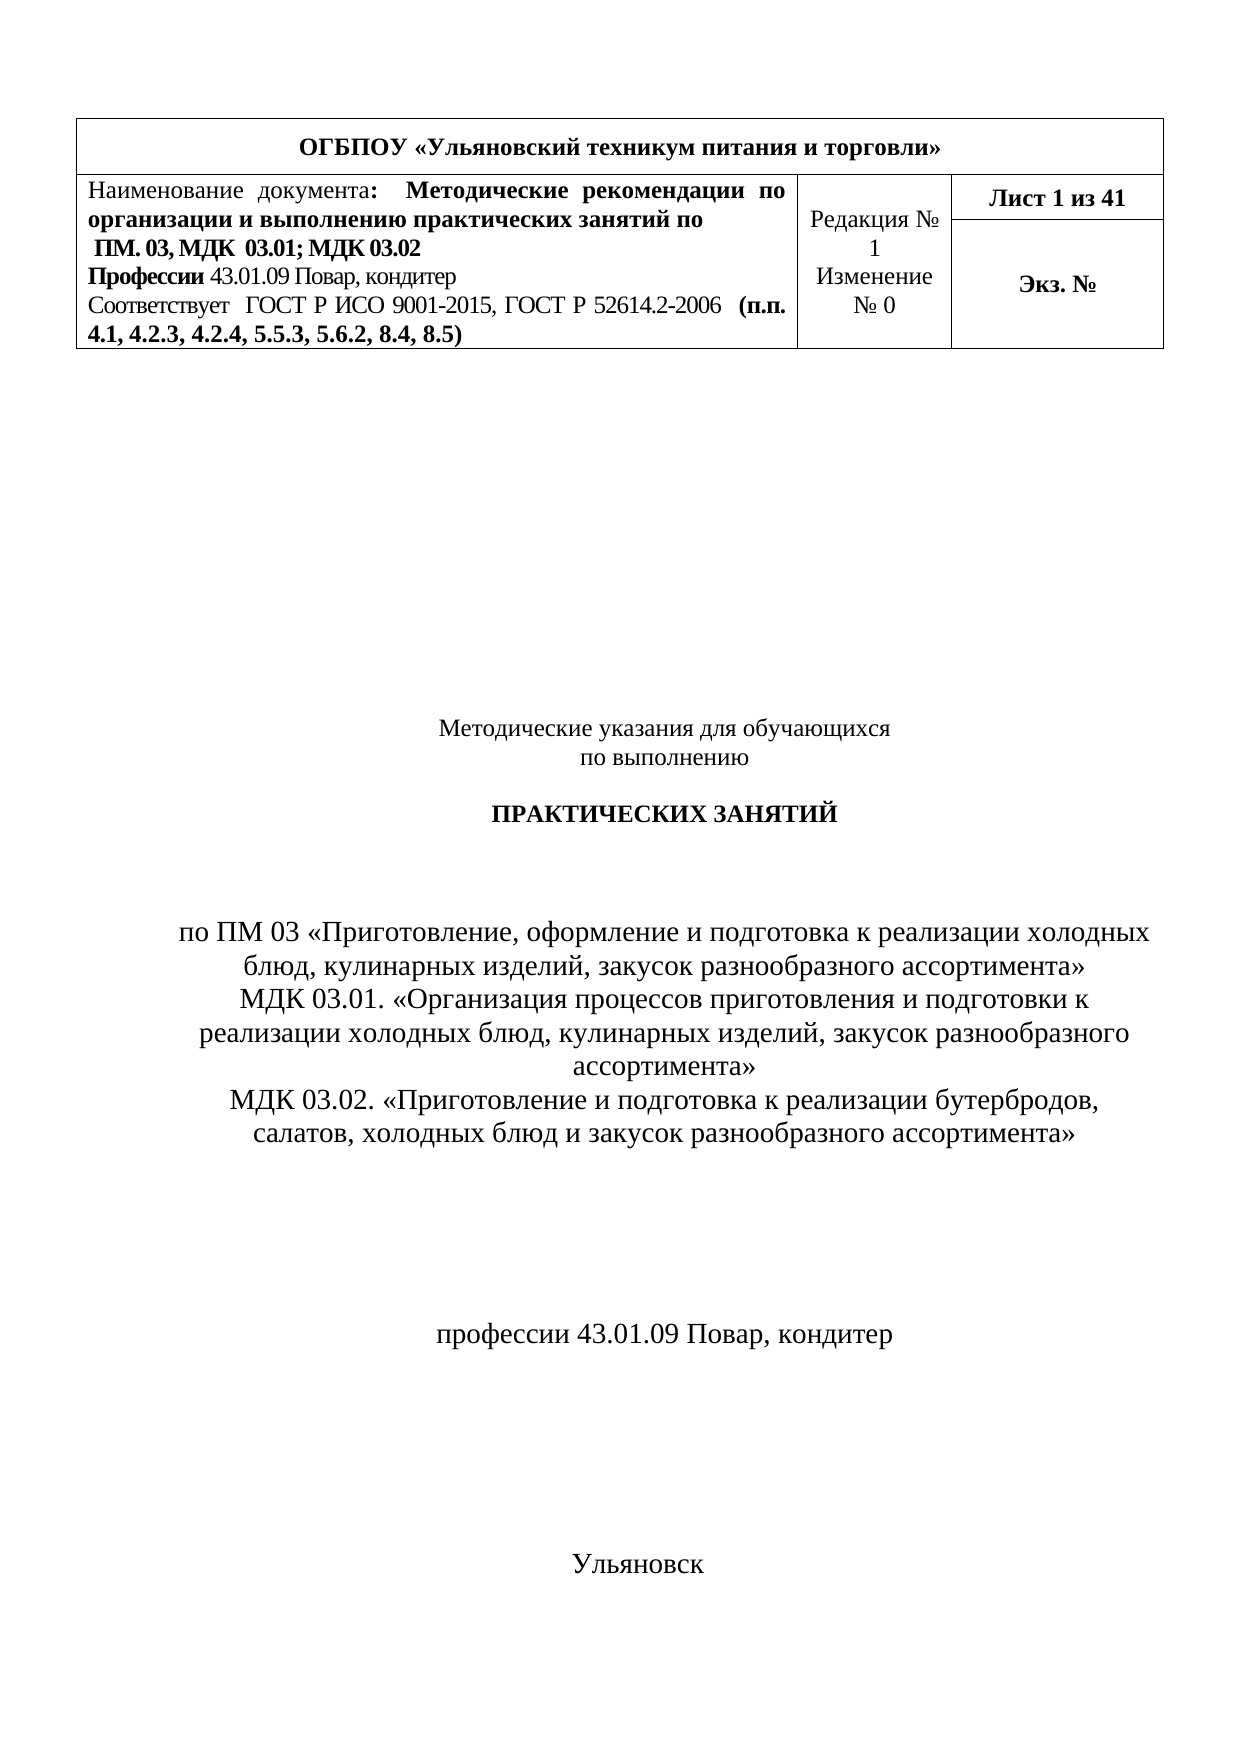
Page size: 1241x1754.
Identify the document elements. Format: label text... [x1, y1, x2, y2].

text МДК 03.02. «Приготовление и подготовка к реализации бутербродов, салатов, холодных блюд и закусок разнообразного ассортимента» [177, 1082, 1152, 1149]
text по выполнению [177, 742, 1152, 770]
table_cell Наименование документа: Методические рекомендации по организации и выполнению практических занятий по ПМ. 03, МДК 03.01; МДК 03.02 Профессии 43.01.09 Повар, кондитер Соответствует ГОСТ Р ИСО 9001-2015, ГОСТ Р 52614.2-2006 (п.п. 4.1, 4.2.3, 4.2.4, 5.5.3, 5.6.2, 8.4, 8.5) [77, 175, 797, 348]
text ПРАКТИЧЕСКИХ ЗАНЯТИЙ [177, 799, 1152, 828]
table_cell Лист 1 из 41 [952, 175, 1163, 219]
table_cell Редакция № 1 Изменение № 0 [798, 175, 951, 348]
text МДК 03.01. «Организация процессов приготовления и подготовки к реализации холодных блюд, кулинарных изделий, закусок разнообразного ассортимента» [177, 981, 1152, 1082]
table_cell Экз. № [952, 220, 1163, 348]
text по ПМ 03 «Приготовление, оформление и подготовка к реализации холодных блюд, кулинарных изделий, закусок разнообразного ассортимента» [177, 914, 1152, 981]
table_header ОГБПОУ «Ульяновский техникум питания и торговли» [77, 119, 1163, 174]
text профессии 43.01.09 Повар, кондитер [177, 1317, 1152, 1350]
text Методические указания для обучающихся [177, 713, 1152, 742]
text Ульяновск [177, 1547, 1152, 1580]
